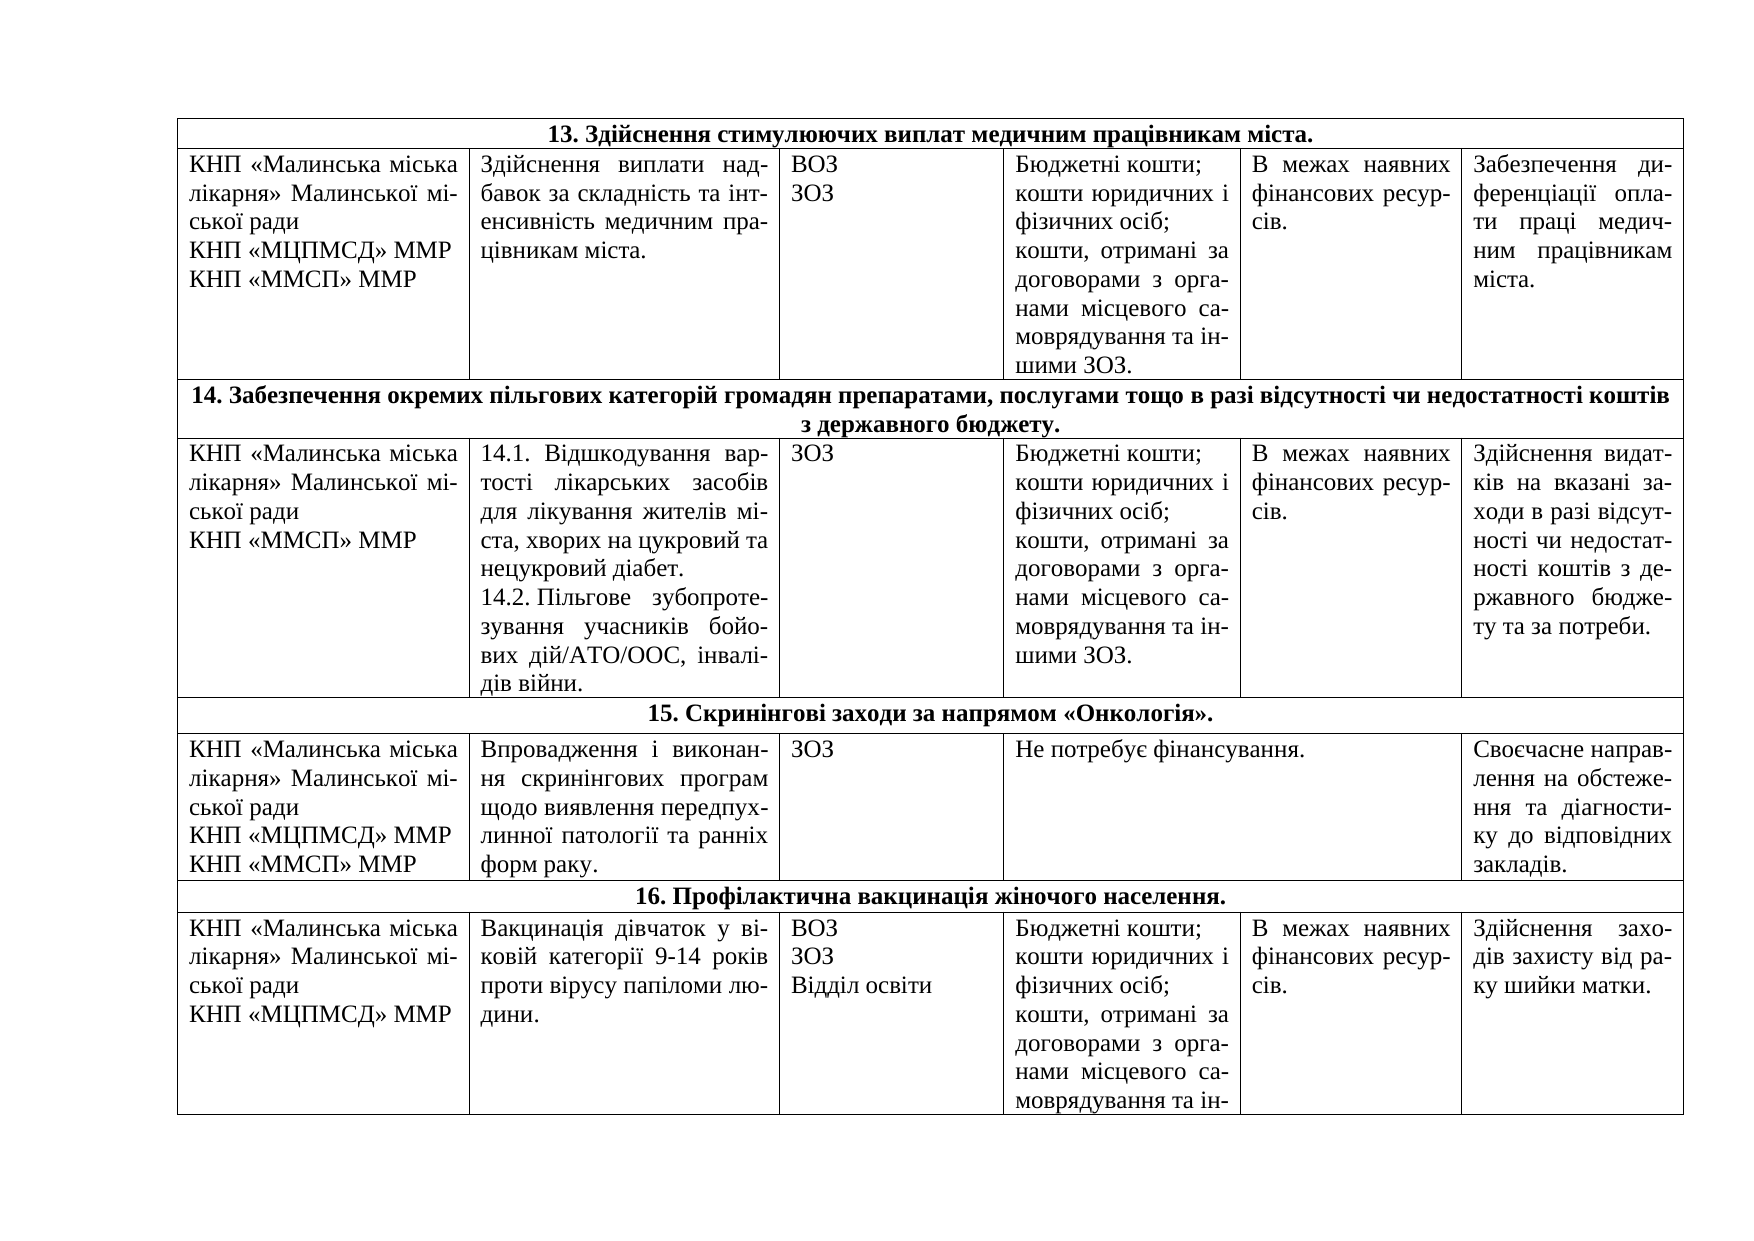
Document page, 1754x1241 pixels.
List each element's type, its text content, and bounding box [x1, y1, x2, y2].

table_cell Здійснення видат-ків на вказані за-ходи в разі відсут-ності чи недостат-ності коштів з де-ржавного бюдже-ту та за потреби. [1462, 439, 1683, 697]
table_cell 13. Здійснення стимулюючих виплат медичним працівникам міста. [178, 119, 1683, 148]
table_cell Здійснення виплати над-бавок за складність та інт-енсивність медичним пра-цівникам міста. [470, 149, 779, 379]
table_cell В межах наявних фінансових ресур-сів. [1241, 439, 1461, 697]
table_cell Впровадження і виконан-ня скринінгових програм щодо виявлення передпух-линної патології та ранніх форм раку. [470, 734, 779, 880]
table_cell КНП «Малинська міська лікарня» Малинської мі-ської ради КНП «МЦПМСД» ММР КНП «ММСП» ММР [178, 734, 469, 880]
table_cell Своєчасне направ-лення на обстеже-ння та діагности-ку до відповідних закладів. [1462, 734, 1683, 880]
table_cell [1462, 913, 1683, 1114]
table_cell Забезпечення ди-ференціації опла-ти праці медич-ним працівникам міста. [1462, 149, 1683, 379]
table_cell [1004, 149, 1240, 379]
table_cell Бюджетні кошти; кошти юридичних і фізичних осіб; кошти, отримані за договорами з орга-нами місцевого са-моврядування та ін-шими ЗОЗ. [1004, 439, 1240, 697]
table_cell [178, 913, 469, 1114]
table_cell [780, 913, 1003, 1114]
table_cell ЗОЗ [780, 439, 1003, 697]
table_cell Не потребує фінансування. [1004, 734, 1461, 880]
table_cell КНП «Малинська міська лікарня» Малинської мі-ської ради КНП «ММСП» ММР [178, 439, 469, 697]
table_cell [1241, 913, 1461, 1114]
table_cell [470, 913, 779, 1114]
table_cell ВОЗ ЗОЗ [780, 149, 1003, 379]
table_cell ЗОЗ [780, 734, 1003, 880]
table_cell 15. Скринінгові заходи за напрямом «Онкологія». [178, 698, 1683, 733]
table_cell 14. Забезпечення окремих пільгових категорій громадян препаратами, послугами тощо в разі відсутності чи недостатності коштів з державного бюджету. [178, 380, 1683, 437]
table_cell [1004, 913, 1240, 1114]
table_cell В межах наявних фінансових ресур-сів. [1241, 149, 1461, 379]
table_cell 16. Профілактична вакцинація жіночого населення. [178, 881, 1683, 912]
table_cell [178, 149, 469, 379]
table_cell 14.1. Відшкодування вар-тості лікарських засобів для лікування жителів мі-ста, хворих на цукровий та нецукровий діабет. 14.2. Пільгове зубопроте-зування учасників бойо-вих дій/АТО/ООС, інвалі-дів війни. [470, 439, 779, 697]
